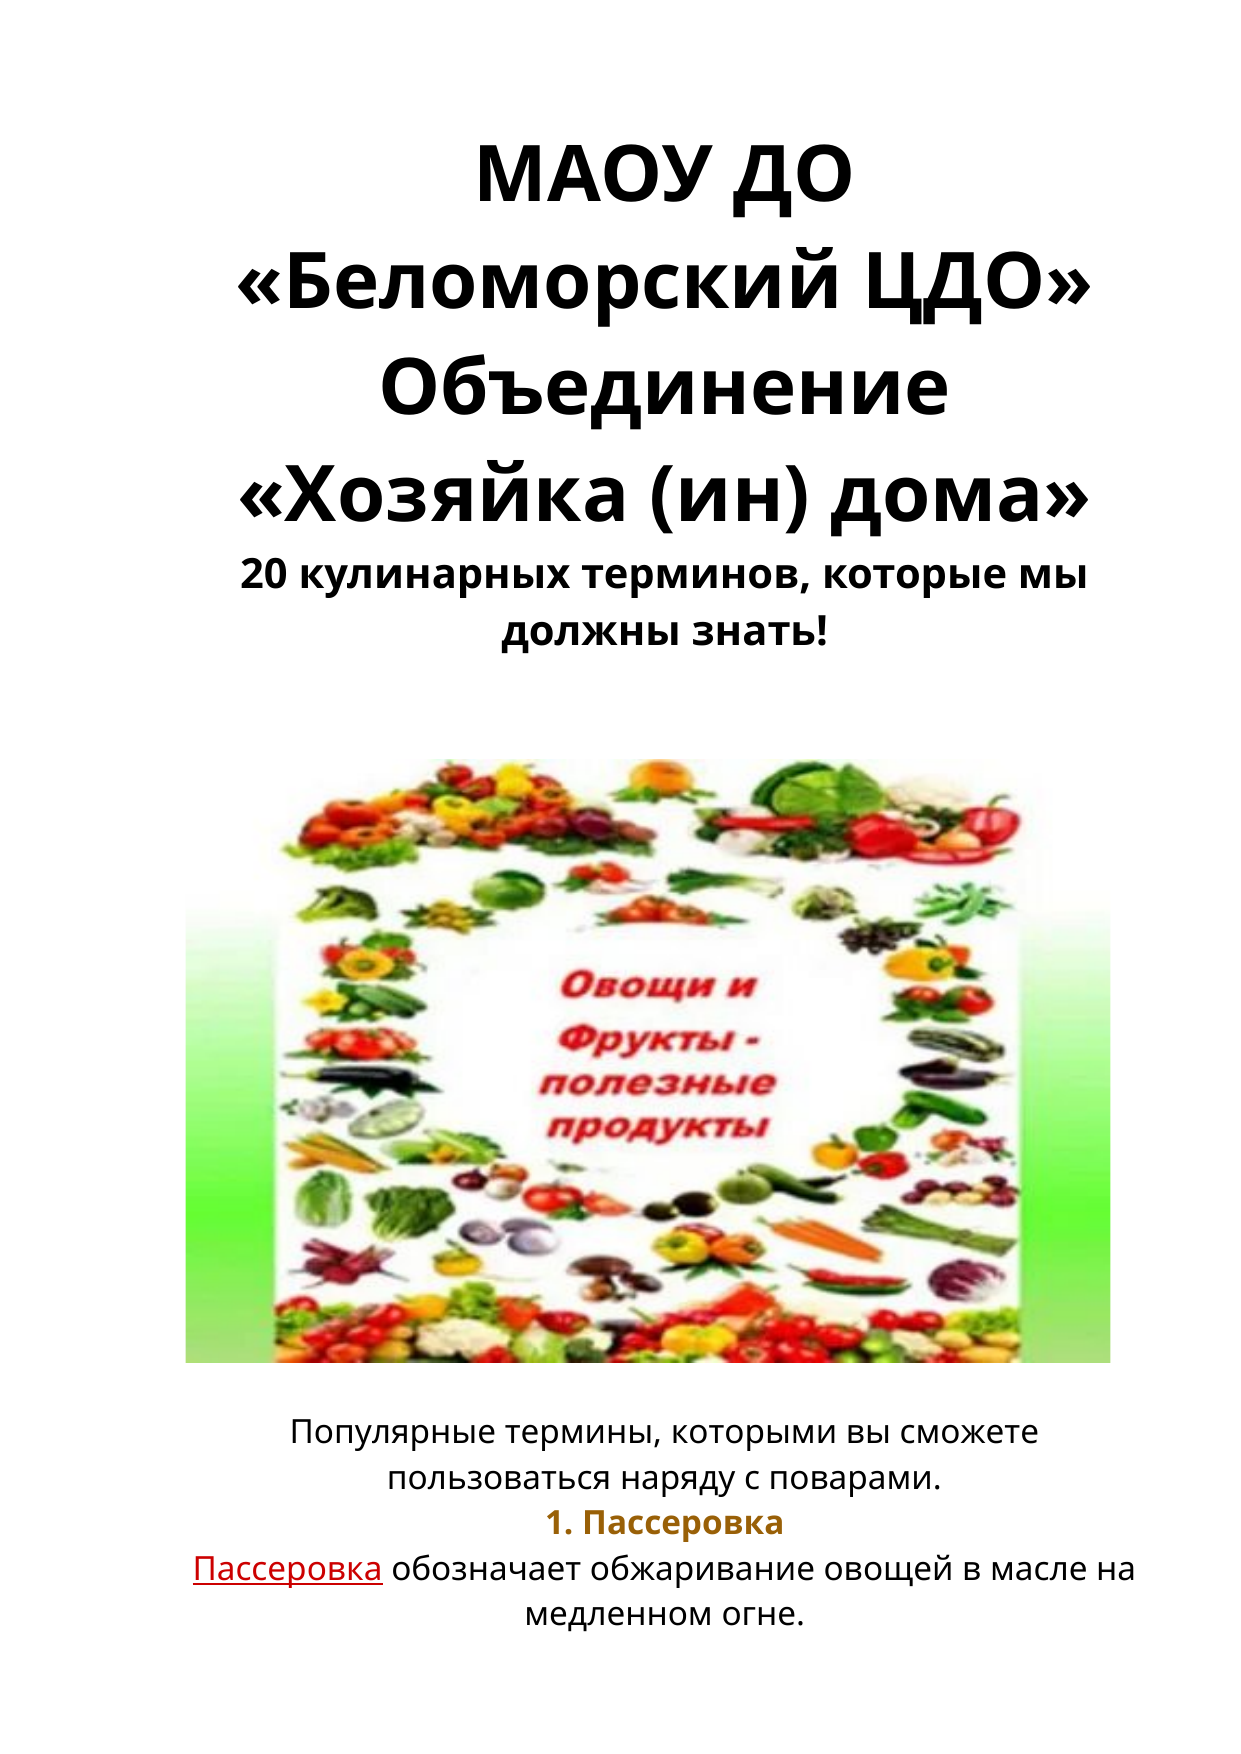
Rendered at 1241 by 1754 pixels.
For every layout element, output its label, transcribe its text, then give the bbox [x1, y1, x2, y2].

text Объединение «Хозяйка (ин) дома» [177, 331, 1152, 544]
picture [185, 759, 1111, 1363]
text 20 кулинарных терминов, которые мы должны знать! [177, 544, 1152, 657]
text 1. Пассеровка [177, 1499, 1152, 1544]
text Пассеровка обозначает обжаривание овощей в масле на медленном огне. [177, 1544, 1152, 1635]
text МАОУ ДО «Беломорский ЦДО» [177, 118, 1152, 331]
text Популярные термины, которыми вы сможете пользоваться наряду с поварами. [177, 1408, 1152, 1499]
